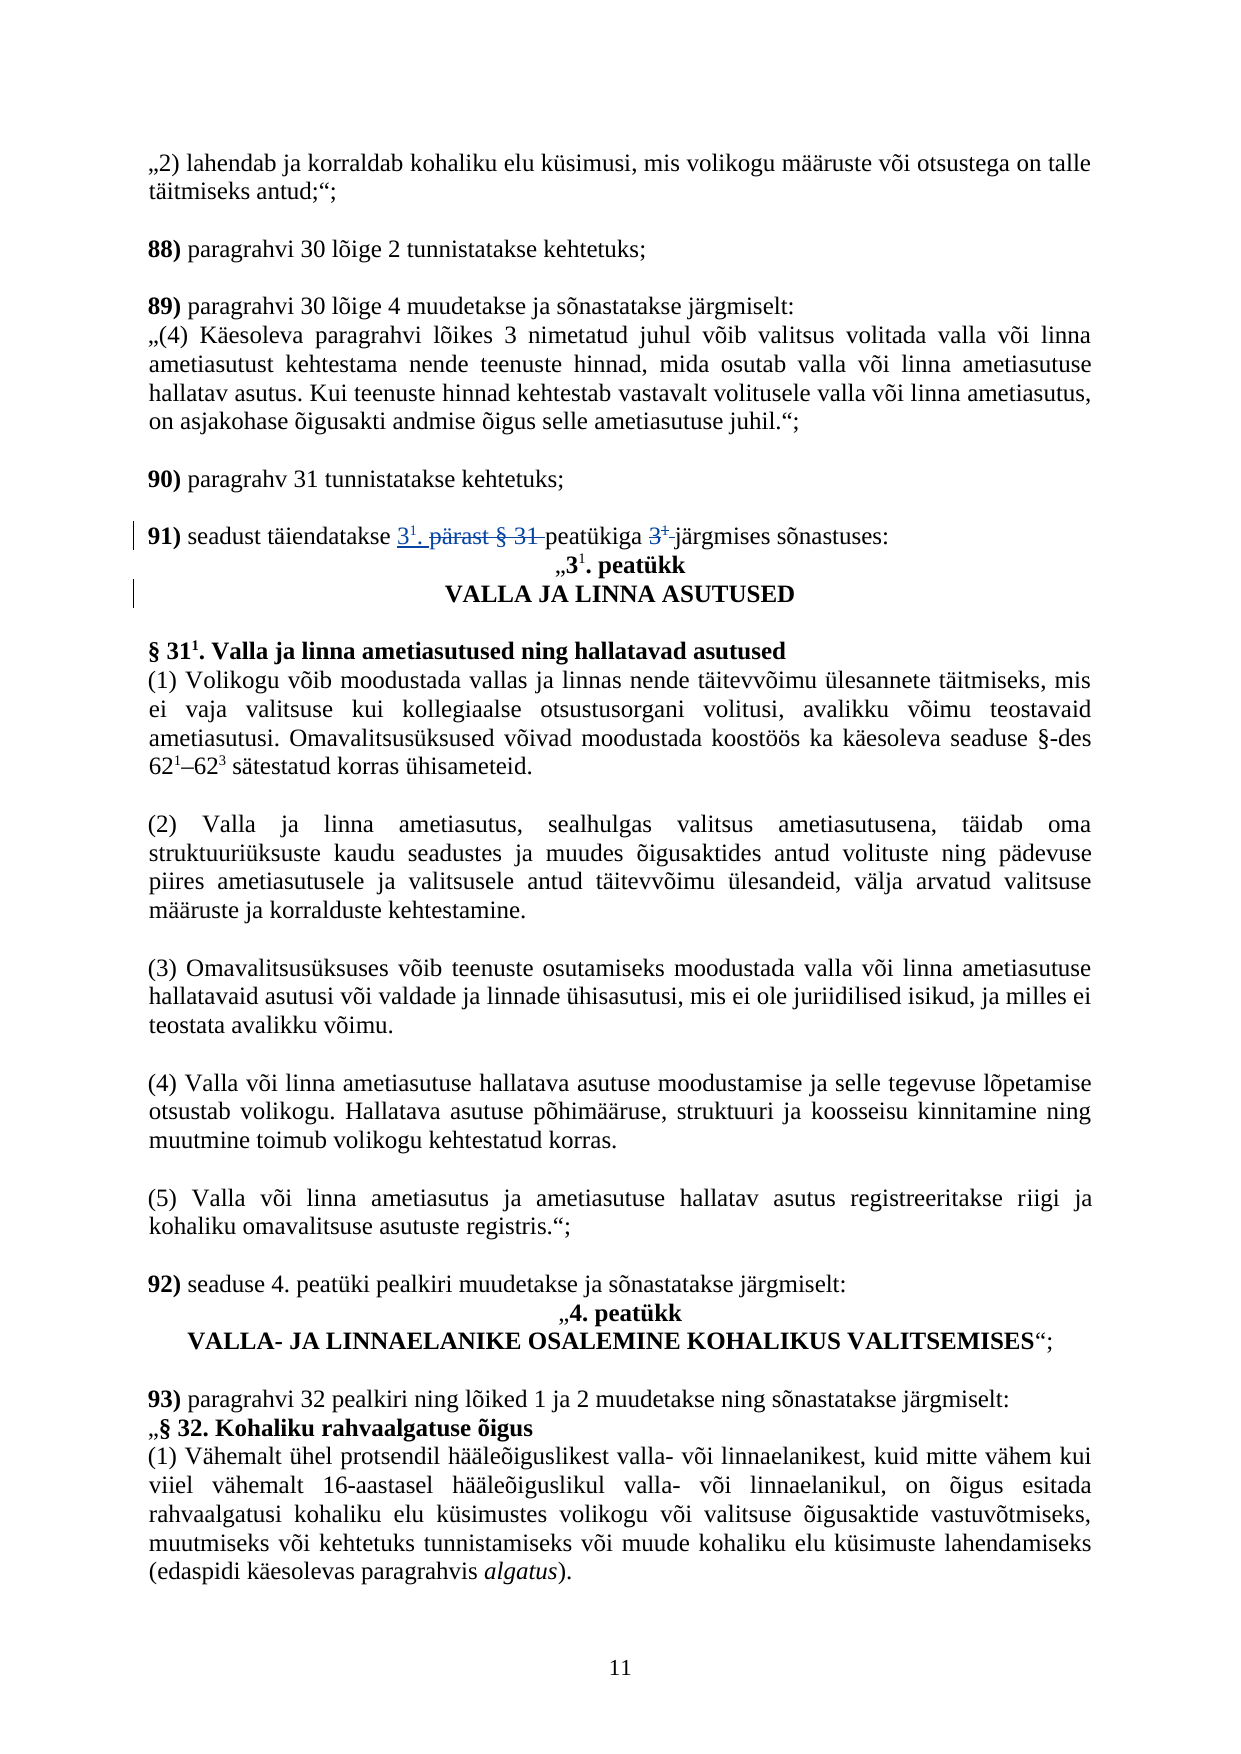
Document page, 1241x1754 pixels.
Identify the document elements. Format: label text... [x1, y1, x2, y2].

text VALLA JA LINNA ASUTUSED [148, 579, 1092, 608]
text VALLA- JA LINNAELANIKE OSALEMINE KOHALIKUS VALITSEMISES“; [148, 1326, 1092, 1355]
text „4. peatükk [148, 1298, 1092, 1326]
text „§ 32. Kohaliku rahvaalgatuse õigus [148, 1413, 1092, 1441]
text § 311. Valla ja linna ametiasutused ning hallatavad asutused [148, 636, 1092, 665]
text (5) Valla või linna ametiasutus ja ametiasutuse hallatav asutus registreeritakse riigi ja kohaliku omavalitsuse asutuste registris.“; [148, 1183, 1092, 1240]
text 91) seadust täiendatakse peatükiga järgmises sõnastuses: [148, 521, 1092, 550]
text „2) lahendab ja korraldab kohaliku elu küsimusi, mis volikogu määruste või otsustega on talle täitmiseks antud;“; [148, 148, 1092, 205]
text 89) paragrahvi 30 lõige 4 muudetakse ja sõnastatakse järgmiselt: [148, 291, 1092, 320]
text (2) Valla ja linna ametiasutus, sealhulgas valitsus ametiasutusena, täidab oma struktuuriüksuste kaudu seadustes ja muudes õigusaktides antud volituste ning pädevuse piires ametiasutusele ja valitsusele antud täitevvõimu ülesandeid, välja arvatud valitsuse määruste ja korralduste kehtestamine. [148, 809, 1092, 924]
text (3) Omavalitsusüksuses võib teenuste osutamiseks moodustada valla või linna ametiasutuse hallatavaid asutusi või valdade ja linnade ühisasutusi, mis ei ole juriidilised isikud, ja milles ei teostata avalikku võimu. [148, 953, 1092, 1039]
text 90) paragrahv 31 tunnistatakse kehtetuks; [148, 464, 1092, 493]
text 93) paragrahvi 32 pealkiri ning lõiked 1 ja 2 muudetakse ning sõnastatakse järgmiselt: [148, 1384, 1092, 1413]
text 88) paragrahvi 30 lõige 2 tunnistatakse kehtetuks; [148, 234, 1092, 263]
text (1) Volikogu võib moodustada vallas ja linnas nende täitevvõimu ülesannete täitmiseks, mis ei vaja valitsuse kui kollegiaalse otsustusorgani volitusi, avalikku võimu teostavaid ametiasutusi. Omavalitsusüksused võivad moodustada koostöös ka käesoleva seaduse §-des 621–623 sätestatud korras ühisameteid. [148, 665, 1092, 780]
text 92) seaduse 4. peatüki pealkiri muudetakse ja sõnastatakse järgmiselt: [148, 1269, 1092, 1298]
text (4) Valla või linna ametiasutuse hallatava asutuse moodustamise ja selle tegevuse lõpetamise otsustab volikogu. Hallatava asutuse põhimääruse, struktuuri ja koosseisu kinnitamine ning muutmine toimub volikogu kehtestatud korras. [148, 1068, 1092, 1154]
text „(4) Käesoleva paragrahvi lõikes 3 nimetatud juhul võib valitsus volitada valla või linna ametiasutust kehtestama nende teenuste hinnad, mida osutab valla või linna ametiasutuse hallatav asutus. Kui teenuste hinnad kehtestab vastavalt volitusele valla või linna ametiasutus, on asjakohase õigusakti andmise õigus selle ametiasutuse juhil.“; [148, 320, 1092, 435]
text „31. peatükk [148, 550, 1092, 579]
text (1) Vähemalt ühel protsendil hääleõiguslikest valla- või linnaelanikest, kuid mitte vähem kui viiel vähemalt 16-aastasel hääleõiguslikul valla- või linnaelanikul, on õigus esitada rahvaalgatusi kohaliku elu küsimustes volikogu või valitsuse õigusaktide vastuvõtmiseks, muutmiseks või kehtetuks tunnistamiseks või muude kohaliku elu küsimuste lahendamiseks (edaspidi käesolevas paragrahvis algatus). [148, 1441, 1092, 1585]
